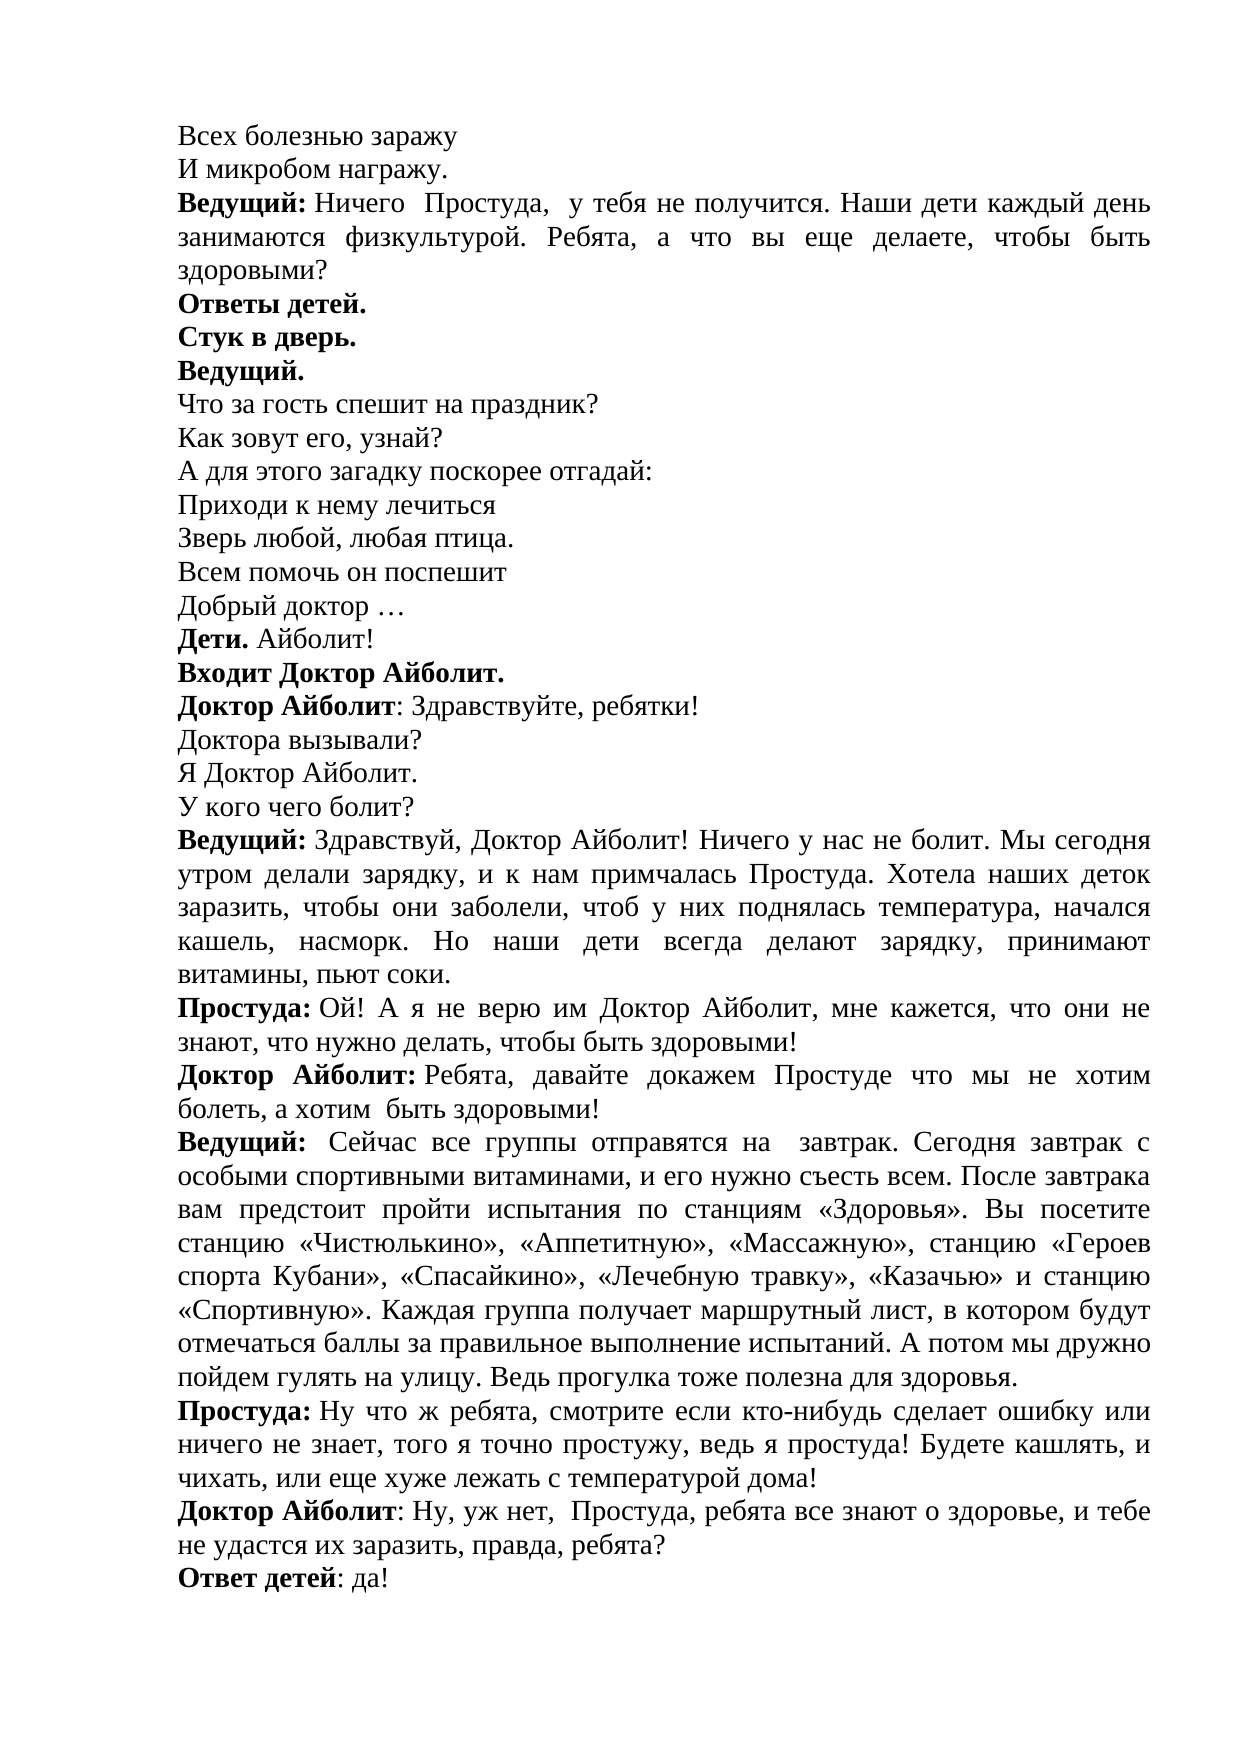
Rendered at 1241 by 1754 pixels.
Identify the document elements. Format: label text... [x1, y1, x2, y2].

text Приходи к нему лечиться [177, 487, 1152, 521]
text Добрый доктор … [177, 588, 1152, 621]
text Доктор Айболит: Ну, уж нет, Простуда, ребята все знают о здоровье, и тебе не удастся их заразить, правда, ребята? [177, 1493, 1152, 1560]
text Я Доктор Айболит. [177, 755, 1152, 789]
text Дети. Айболит! [177, 621, 1152, 655]
text И микробом награжу. [177, 152, 1152, 185]
text Доктор Айболит: Здравствуйте, ребятки! [177, 688, 1152, 722]
text Всех болезнью заражу [177, 118, 1152, 152]
text Входит Доктор Айболит. [177, 655, 1152, 688]
text Доктор Айболит: Ребята, давайте докажем Простуде что мы не хотим болеть, а хотим быть здоровыми! [177, 1057, 1152, 1124]
text Доктора вызывали? [177, 722, 1152, 755]
text Что за гость спешит на праздник? [177, 386, 1152, 420]
text А для этого загадку поскорее отгадай: [177, 453, 1152, 487]
text Ведущий. [177, 353, 1152, 386]
text Ведущий: Здравствуй, Доктор Айболит! Ничего у нас не болит. Мы сегодня утром делали зарядку, и к нам примчалась Простуда. Хотела наших деток заразить, чтобы они заболели, чтоб у них поднялась температура, начался кашель, насморк. Но наши дети всегда делают зарядку, принимают витамины, пьют соки. [177, 822, 1152, 990]
text Стук в дверь. [177, 319, 1152, 353]
text У кого чего болит? [177, 789, 1152, 822]
text Ответ детей: да! [177, 1560, 1152, 1594]
text Как зовут его, узнай? [177, 420, 1152, 453]
text Ведущий: Сейчас все группы отправятся на завтрак. Сегодня завтрак с особыми спортивными витаминами, и его нужно съесть всем. После завтрака вам предстоит пройти испытания по станциям «Здоровья». Вы посетите станцию «Чистюлькино», «Аппетитную», «Массажную», станцию «Героев спорта Кубани», «Спасайкино», «Лечебную травку», «Казачью» и станцию «Спортивную». Каждая группа получает маршрутный лист, в котором будут отмечаться баллы за правильное выполнение испытаний. А потом мы дружно пойдем гулять на улицу. Ведь прогулка тоже полезна для здоровья. [177, 1124, 1152, 1393]
text Ответы детей. [177, 286, 1152, 319]
text Зверь любой, любая птица. [177, 521, 1152, 554]
text Ведущий: Ничего Простуда, у тебя не получится. Наши дети каждый день занимаются физкультурой. Ребята, а что вы еще делаете, чтобы быть здоровыми? [177, 185, 1152, 286]
text Простуда: Ну что ж ребята, смотрите если кто-нибудь сделает ошибку или ничего не знает, того я точно простужу, ведь я простуда! Будете кашлять, и чихать, или еще хуже лежать с температурой дома! [177, 1393, 1152, 1493]
text Простуда: Ой! А я не верю им Доктор Айболит, мне кажется, что они не знают, что нужно делать, чтобы быть здоровыми! [177, 990, 1152, 1057]
text Всем помочь он поспешит [177, 554, 1152, 588]
